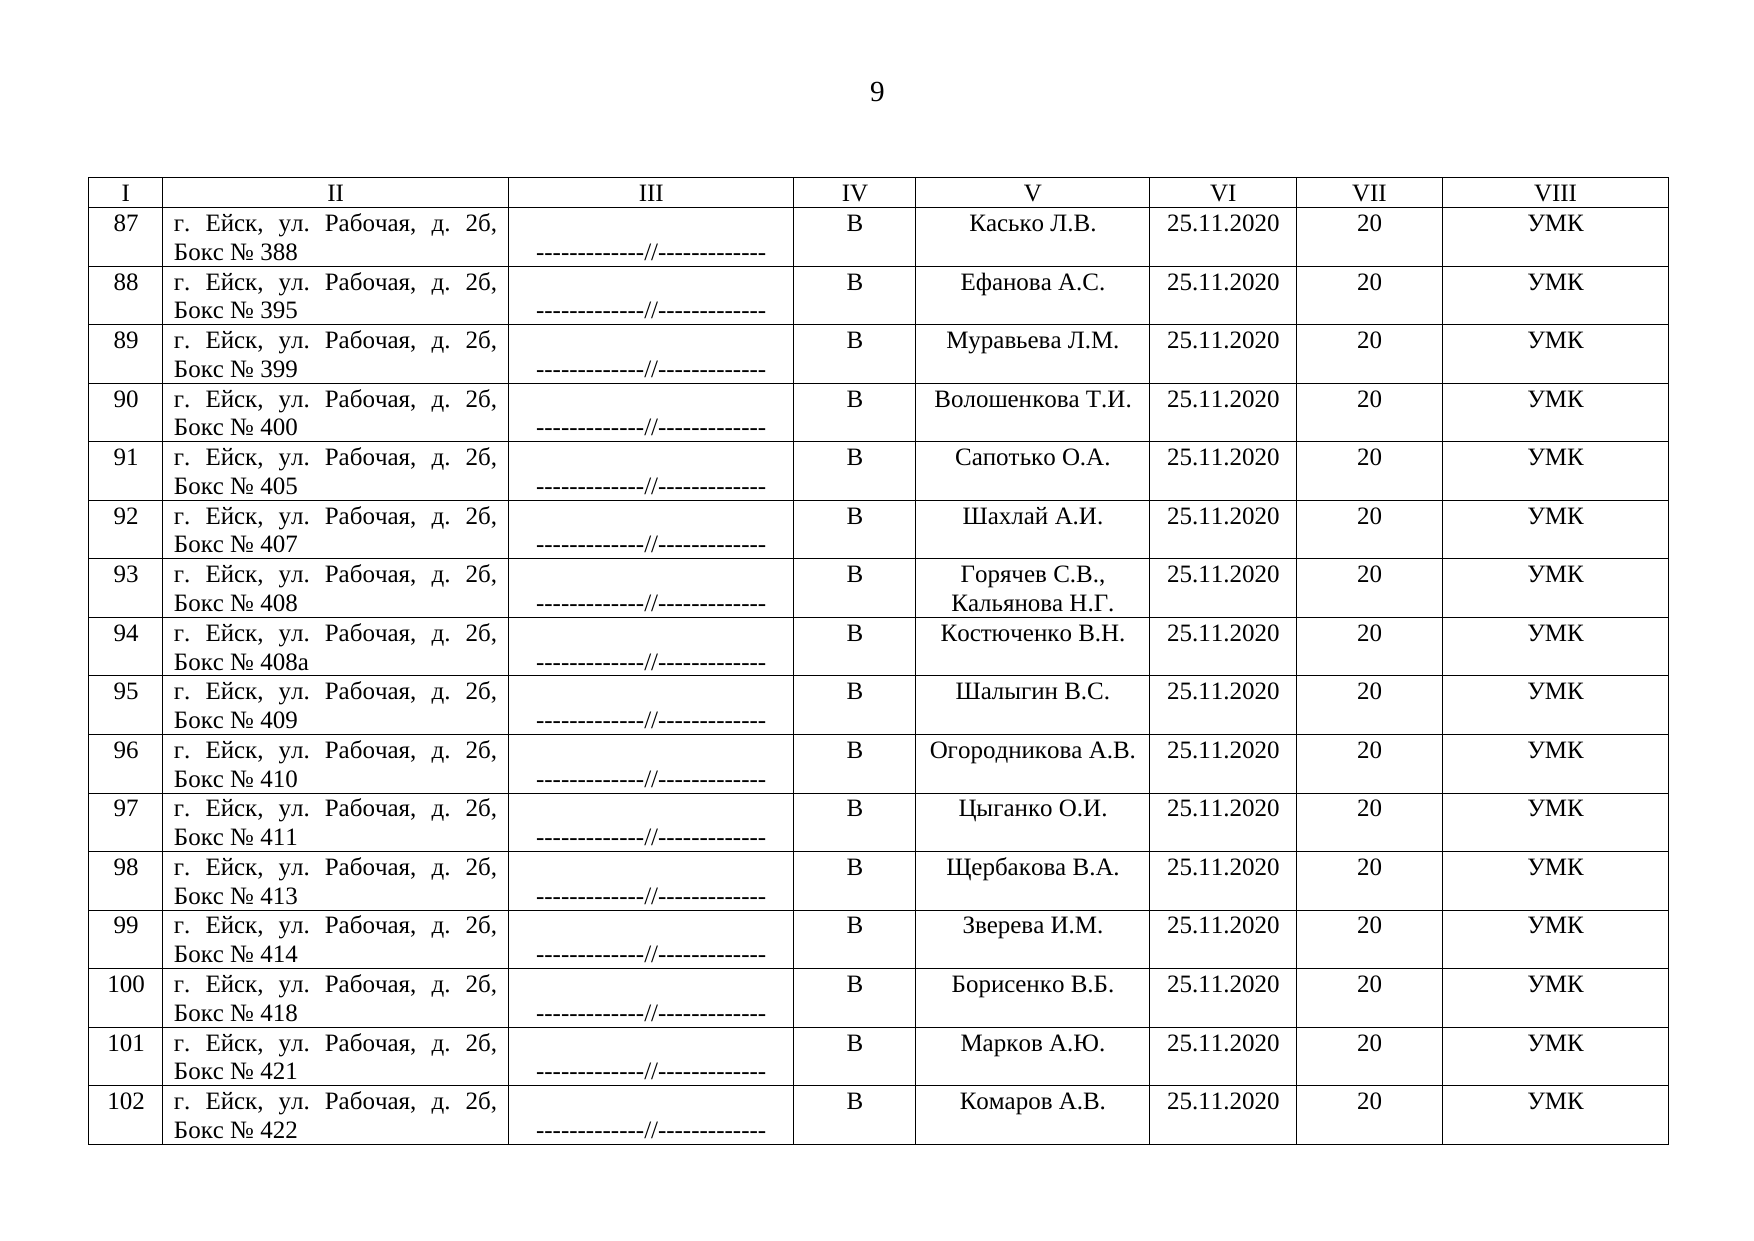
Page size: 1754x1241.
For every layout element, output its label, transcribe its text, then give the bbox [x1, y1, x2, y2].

table_cell г. Ейск, ул. Рабочая, д. 2б, Бокс № 407 [163, 501, 508, 558]
table_cell г. Ейск, ул. Рабочая, д. 2б, Бокс № 399 [163, 325, 508, 383]
table_cell 25.11.2020 [1150, 676, 1296, 734]
table_cell 92 [89, 501, 162, 558]
table_cell г. Ейск, ул. Рабочая, д. 2б, Бокс № 409 [163, 676, 508, 734]
table_cell В [794, 852, 915, 909]
table_cell УМК [1443, 325, 1668, 383]
table_cell г. Ейск, ул. Рабочая, д. 2б, Бокс № 405 [163, 442, 508, 500]
table_cell 25.11.2020 [1150, 794, 1296, 851]
table_cell В [794, 1028, 915, 1085]
table_cell -------------//------------- [509, 325, 793, 383]
table_cell 25.11.2020 [1150, 384, 1296, 441]
table_cell -------------//------------- [509, 384, 793, 441]
table_cell УМК [1443, 852, 1668, 909]
table_cell 91 [89, 442, 162, 500]
table_cell г. Ейск, ул. Рабочая, д. 2б, Бокс № 411 [163, 794, 508, 851]
table_cell 25.11.2020 [1150, 559, 1296, 617]
table_cell В [794, 442, 915, 500]
table_cell УМК [1443, 794, 1668, 851]
table_cell г. Ейск, ул. Рабочая, д. 2б, Бокс № 413 [163, 852, 508, 909]
table_cell Горячев С.В., Кальянова Н.Г. [916, 559, 1149, 617]
table_cell -------------//------------- [509, 676, 793, 734]
table_cell 20 [1297, 676, 1442, 734]
table_cell II [163, 178, 508, 207]
table_cell 20 [1297, 384, 1442, 441]
table_cell 20 [1297, 325, 1442, 383]
table_cell 100 [89, 969, 162, 1027]
table_cell Шалыгин В.С. [916, 676, 1149, 734]
table_cell г. Ейск, ул. Рабочая, д. 2б, Бокс № 395 [163, 267, 508, 324]
table_cell 96 [89, 735, 162, 792]
table_cell В [794, 969, 915, 1027]
table_cell 20 [1297, 852, 1442, 909]
table_cell Щербакова В.А. [916, 852, 1149, 909]
table_cell УМК [1443, 384, 1668, 441]
table_cell 20 [1297, 442, 1442, 500]
table_cell -------------//------------- [509, 618, 793, 675]
table_cell 25.11.2020 [1150, 208, 1296, 266]
table_cell 20 [1297, 618, 1442, 675]
table_cell 99 [89, 911, 162, 968]
table_cell 102 [89, 1086, 162, 1144]
table_cell г. Ейск, ул. Рабочая, д. 2б, Бокс № 400 [163, 384, 508, 441]
table_cell Костюченко В.Н. [916, 618, 1149, 675]
table_cell УМК [1443, 559, 1668, 617]
table_cell 25.11.2020 [1150, 442, 1296, 500]
table_cell УМК [1443, 735, 1668, 792]
table_cell В [794, 794, 915, 851]
table_cell В [794, 618, 915, 675]
table_cell г. Ейск, ул. Рабочая, д. 2б, Бокс № 418 [163, 969, 508, 1027]
table_cell 25.11.2020 [1150, 501, 1296, 558]
table_cell Шахлай А.И. [916, 501, 1149, 558]
table_cell В [794, 325, 915, 383]
table_cell -------------//------------- [509, 735, 793, 792]
table_cell -------------//------------- [509, 501, 793, 558]
table_cell -------------//------------- [509, 267, 793, 324]
table_cell В [794, 735, 915, 792]
table_cell Ефанова А.С. [916, 267, 1149, 324]
table_cell -------------//------------- [509, 442, 793, 500]
table_cell -------------//------------- [509, 852, 793, 909]
table_cell 20 [1297, 267, 1442, 324]
table_cell В [794, 384, 915, 441]
table_cell УМК [1443, 1086, 1668, 1144]
table_cell Комаров А.В. [916, 1086, 1149, 1144]
table_cell 20 [1297, 794, 1442, 851]
table_cell Волошенкова Т.И. [916, 384, 1149, 441]
table_cell Касько Л.В. [916, 208, 1149, 266]
table_cell В [794, 911, 915, 968]
table_cell г. Ейск, ул. Рабочая, д. 2б, Бокс № 408 [163, 559, 508, 617]
table_cell 20 [1297, 911, 1442, 968]
table_cell 94 [89, 618, 162, 675]
table_cell г. Ейск, ул. Рабочая, д. 2б, Бокс № 422 [163, 1086, 508, 1144]
table_cell 25.11.2020 [1150, 735, 1296, 792]
table_cell УМК [1443, 208, 1668, 266]
table_cell -------------//------------- [509, 1028, 793, 1085]
table_cell 20 [1297, 559, 1442, 617]
table_cell III [509, 178, 793, 207]
table_cell УМК [1443, 969, 1668, 1027]
table_cell 20 [1297, 208, 1442, 266]
table_cell 20 [1297, 735, 1442, 792]
table_cell I [89, 178, 162, 207]
table_cell 20 [1297, 501, 1442, 558]
table_cell -------------//------------- [509, 559, 793, 617]
table_cell г. Ейск, ул. Рабочая, д. 2б, Бокс № 414 [163, 911, 508, 968]
table_cell Борисенко В.Б. [916, 969, 1149, 1027]
table_cell IV [794, 178, 915, 207]
table_cell В [794, 676, 915, 734]
table_cell 25.11.2020 [1150, 1086, 1296, 1144]
table_cell VII [1297, 178, 1442, 207]
table_cell 25.11.2020 [1150, 618, 1296, 675]
table_cell В [794, 501, 915, 558]
table_cell 25.11.2020 [1150, 1028, 1296, 1085]
table_cell Муравьева Л.М. [916, 325, 1149, 383]
table_cell VIII [1443, 178, 1668, 207]
table_cell 87 [89, 208, 162, 266]
table_cell 95 [89, 676, 162, 734]
table_cell В [794, 1086, 915, 1144]
table_cell VI [1150, 178, 1296, 207]
table_cell Зверева И.М. [916, 911, 1149, 968]
table_cell 97 [89, 794, 162, 851]
table_cell 89 [89, 325, 162, 383]
table_cell г. Ейск, ул. Рабочая, д. 2б, Бокс № 408а [163, 618, 508, 675]
table_cell Марков А.Ю. [916, 1028, 1149, 1085]
table_cell Огородникова А.В. [916, 735, 1149, 792]
table_cell -------------//------------- [509, 911, 793, 968]
table_cell УМК [1443, 1028, 1668, 1085]
table_cell г. Ейск, ул. Рабочая, д. 2б, Бокс № 388 [163, 208, 508, 266]
table_cell 20 [1297, 1086, 1442, 1144]
table_cell г. Ейск, ул. Рабочая, д. 2б, Бокс № 410 [163, 735, 508, 792]
table_cell -------------//------------- [509, 969, 793, 1027]
table_cell Цыганко О.И. [916, 794, 1149, 851]
table_cell -------------//------------- [509, 794, 793, 851]
table_cell V [916, 178, 1149, 207]
table_cell В [794, 559, 915, 617]
table_cell УМК [1443, 911, 1668, 968]
table_cell 25.11.2020 [1150, 325, 1296, 383]
table_cell 90 [89, 384, 162, 441]
table_cell В [794, 208, 915, 266]
table_cell г. Ейск, ул. Рабочая, д. 2б, Бокс № 421 [163, 1028, 508, 1085]
table_cell УМК [1443, 618, 1668, 675]
table_cell 93 [89, 559, 162, 617]
table_cell 25.11.2020 [1150, 969, 1296, 1027]
table_cell УМК [1443, 676, 1668, 734]
table_cell -------------//------------- [509, 1086, 793, 1144]
table_cell УМК [1443, 267, 1668, 324]
table_cell 98 [89, 852, 162, 909]
table_cell 101 [89, 1028, 162, 1085]
table_cell В [794, 267, 915, 324]
table_cell -------------//------------- [509, 208, 793, 266]
table_cell УМК [1443, 501, 1668, 558]
table_cell Сапотько О.А. [916, 442, 1149, 500]
table_cell 20 [1297, 969, 1442, 1027]
table_cell 88 [89, 267, 162, 324]
table_cell 25.11.2020 [1150, 852, 1296, 909]
table_cell УМК [1443, 442, 1668, 500]
table_cell 20 [1297, 1028, 1442, 1085]
table_cell 25.11.2020 [1150, 267, 1296, 324]
table_cell 25.11.2020 [1150, 911, 1296, 968]
